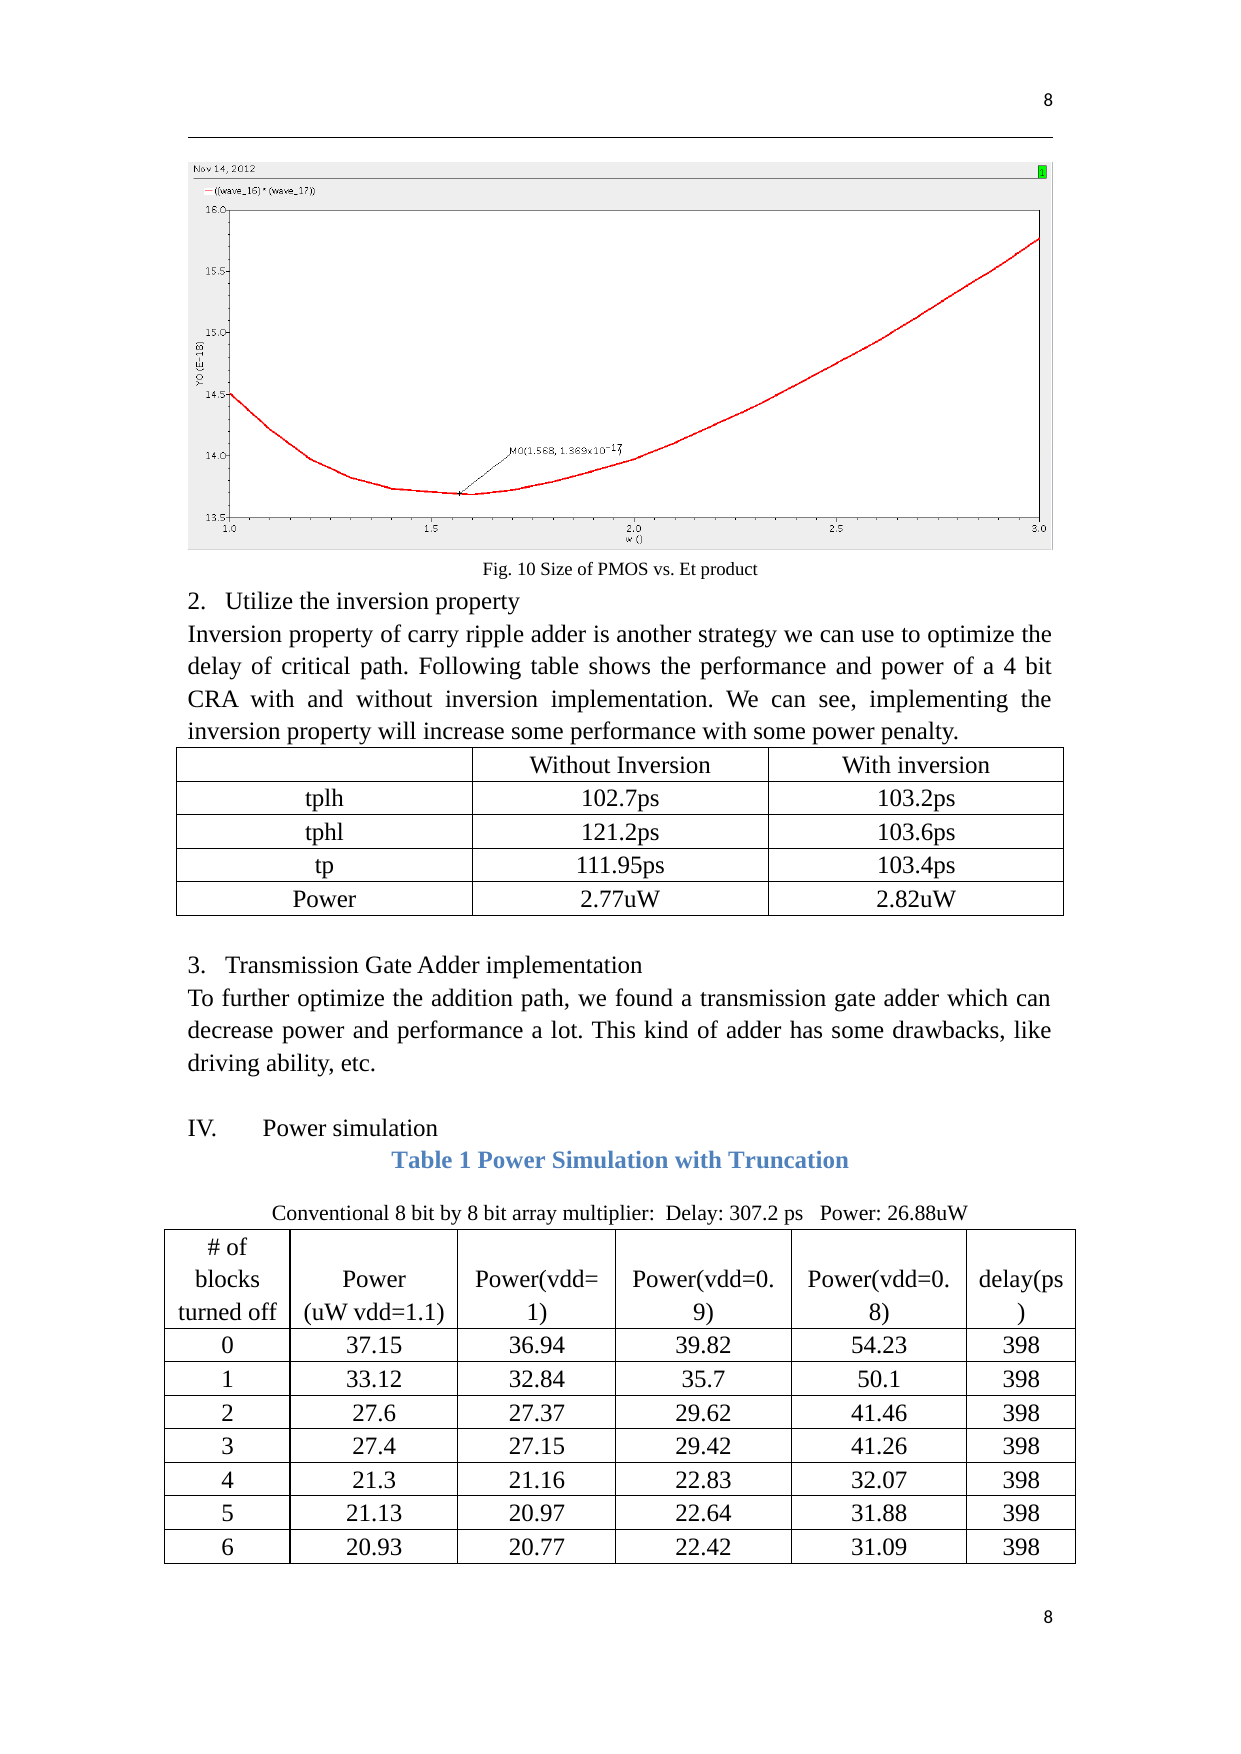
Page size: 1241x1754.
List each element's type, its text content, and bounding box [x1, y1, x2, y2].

table_cell 22.64 [616, 1496, 791, 1529]
table_header Power (uW vdd=1.1) [291, 1230, 457, 1328]
table_cell 33.12 [291, 1362, 457, 1395]
table_cell 32.84 [458, 1362, 615, 1395]
table_cell 2.77uW [473, 882, 768, 915]
table_cell 2.82uW [769, 882, 1063, 915]
text To further optimize the addition path, we found a transmission gate adder which can decrease power and performance a lot. This kind of adder has some drawbacks, like driving ability, etc. [187, 981, 1053, 1078]
table_cell 102.7ps [473, 782, 768, 814]
table_cell 41.26 [792, 1429, 966, 1462]
table_cell 22.83 [616, 1463, 791, 1495]
table_cell tphl [177, 815, 472, 848]
list Utilize the inversion property [187, 584, 1053, 617]
table_cell 103.4ps [769, 849, 1063, 881]
table_cell 27.15 [458, 1429, 615, 1462]
table_cell 20.97 [458, 1496, 615, 1529]
table_header Power(vdd=1) [458, 1230, 615, 1328]
table_cell 50.1 [792, 1362, 966, 1395]
picture [187, 162, 1053, 550]
table_cell 29.62 [616, 1396, 791, 1428]
table_header delay(ps) [967, 1230, 1075, 1328]
table_cell 31.88 [792, 1496, 966, 1529]
table_cell 21.13 [291, 1496, 457, 1529]
table_cell 398 [967, 1496, 1075, 1529]
table_cell 31.09 [792, 1530, 966, 1562]
table_cell 398 [967, 1463, 1075, 1495]
table_cell 398 [967, 1530, 1075, 1562]
table_cell 27.37 [458, 1396, 615, 1428]
table_cell 2 [165, 1396, 289, 1428]
table_cell 1 [165, 1362, 289, 1395]
table_cell 103.2ps [769, 782, 1063, 814]
table_cell 35.7 [616, 1362, 791, 1395]
table_header With inversion [769, 748, 1063, 781]
table_cell 6 [165, 1530, 289, 1562]
table_cell 20.93 [291, 1530, 457, 1562]
table_cell 27.6 [291, 1396, 457, 1428]
text Inversion property of carry ripple adder is another strategy we can use to optimize the delay of critical path. Following table shows the performance and power of a 4 bit CRA with and without inversion implementation. We can see, implementing the inversion property will increase some performance with some power penalty. [187, 617, 1053, 747]
table_header Power(vdd=0.8) [792, 1230, 966, 1328]
text Conventional 8 bit by 8 bit array multiplier: Delay: 307.2 ps Power: 26.88uW [187, 1197, 1053, 1229]
table_cell tplh [177, 782, 472, 814]
table_header # of blocks turned off [165, 1230, 289, 1328]
table_cell 103.6ps [769, 815, 1063, 848]
table_cell 41.46 [792, 1396, 966, 1428]
table_cell 3 [165, 1429, 289, 1462]
table_cell 20.77 [458, 1530, 615, 1562]
table_cell 398 [967, 1396, 1075, 1428]
table_header [177, 748, 472, 781]
list Transmission Gate Adder implementation [187, 948, 1053, 981]
table_cell 398 [967, 1329, 1075, 1361]
table_header Without Inversion [473, 748, 768, 781]
table_cell 27.4 [291, 1429, 457, 1462]
table_cell 5 [165, 1496, 289, 1529]
table_cell Power [177, 882, 472, 915]
table_cell 54.23 [792, 1329, 966, 1361]
table_header Power(vdd=0.9) [616, 1230, 791, 1328]
text Fig. 10 Size of PMOS vs. Et product [187, 552, 1053, 584]
list Power simulation [187, 1111, 1053, 1143]
table_cell 4 [165, 1463, 289, 1495]
table_cell 111.95ps [473, 849, 768, 881]
table_cell 21.3 [291, 1463, 457, 1495]
table_cell 32.07 [792, 1463, 966, 1495]
table_cell tp [177, 849, 472, 881]
table_cell 29.42 [616, 1429, 791, 1462]
text Table 1 Power Simulation with Truncation [187, 1143, 1053, 1176]
table_cell 37.15 [291, 1329, 457, 1361]
table_cell 21.16 [458, 1463, 615, 1495]
table_cell 398 [967, 1429, 1075, 1462]
table_cell 36.94 [458, 1329, 615, 1361]
table_cell 0 [165, 1329, 289, 1361]
table_cell 398 [967, 1362, 1075, 1395]
table_cell 39.82 [616, 1329, 791, 1361]
table_cell 121.2ps [473, 815, 768, 848]
table_cell 22.42 [616, 1530, 791, 1562]
